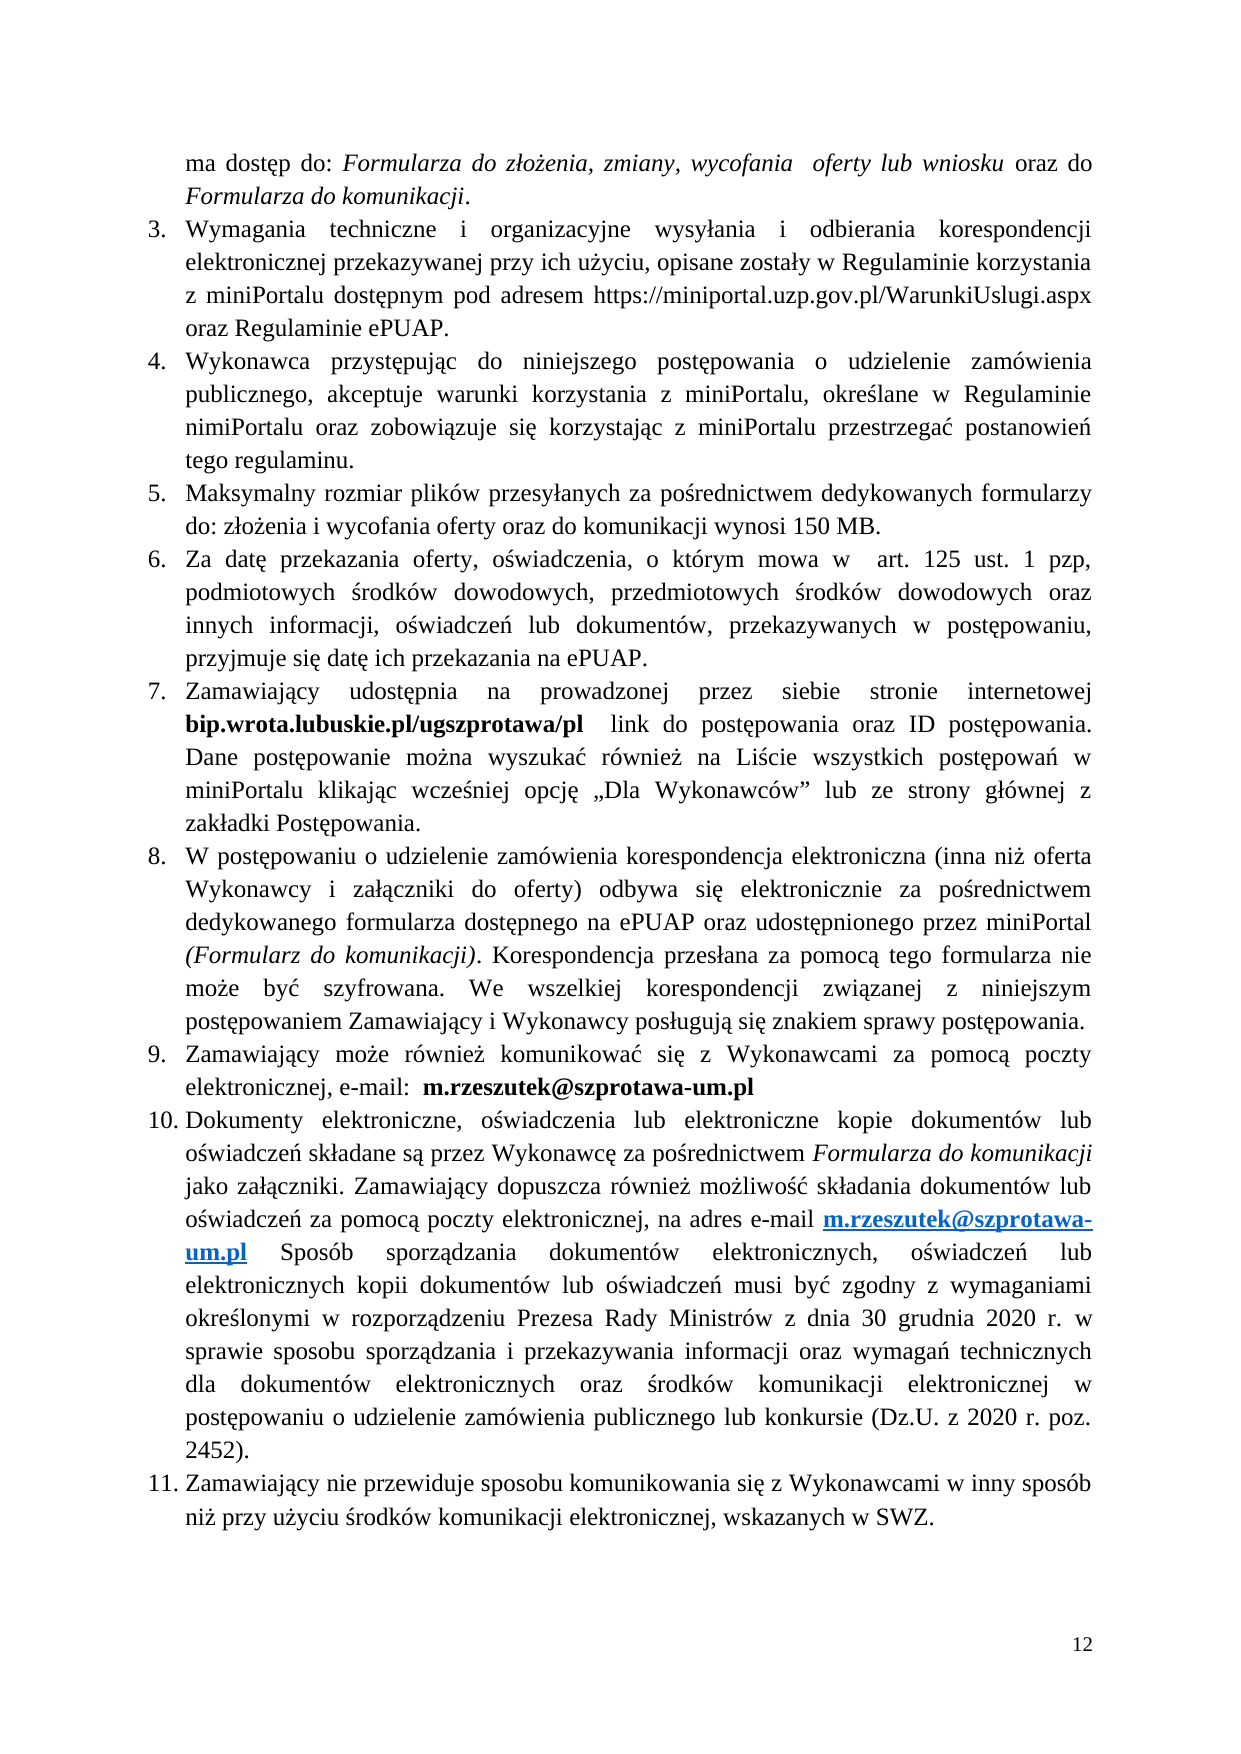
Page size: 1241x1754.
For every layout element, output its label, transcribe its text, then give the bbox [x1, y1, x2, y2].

list Zamawiający nie przewiduje sposobu komunikowania się z Wykonawcami w inny sposób niż przy użyciu środków komunikacji elektronicznej, wskazanych w SWZ. [148, 1468, 1092, 1530]
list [148, 148, 1092, 209]
list Maksymalny rozmiar plików przesyłanych za pośrednictwem dedykowanych formularzy do: złożenia i wycofania oferty oraz do komunikacji wynosi 150 MB. [148, 478, 1092, 540]
list Za datę przekazania oferty, oświadczenia, o którym mowa w art. 125 ust. 1 pzp, podmiotowych środków dowodowych, przedmiotowych środków dowodowych oraz innych informacji, oświadczeń lub dokumentów, przekazywanych w postępowaniu, przyjmuje się datę ich przekazania na ePUAP. [148, 544, 1092, 672]
list Zamawiający udostępnia na prowadzonej przez siebie stronie internetowej bip.wrota.lubuskie.pl/ugszprotawa/pl link do postępowania oraz ID postępowania. Dane postępowanie można wyszukać również na Liście wszystkich postępowań w miniPortalu klikając wcześniej opcję „Dla Wykonawców” lub ze strony głównej z zakładki Postępowania. [148, 676, 1092, 837]
list Dokumenty elektroniczne, oświadczenia lub elektroniczne kopie dokumentów lub oświadczeń składane są przez Wykonawcę za pośrednictwem Formularza do komunikacji jako załączniki. Zamawiający dopuszcza również możliwość składania dokumentów lub oświadczeń za pomocą poczty elektronicznej, na adres e-mail m.rzeszutek@szprotawa-um.pl Sposób sporządzania dokumentów elektronicznych, oświadczeń lub elektronicznych kopii dokumentów lub oświadczeń musi być zgodny z wymaganiami określonymi w rozporządzeniu Prezesa Rady Ministrów z dnia 30 grudnia 2020 r. w sprawie sposobu sporządzania i przekazywania informacji oraz wymagań technicznych dla dokumentów elektronicznych oraz środków komunikacji elektronicznej w postępowaniu o udzielenie zamówienia publicznego lub konkursie (Dz.U. z 2020 r. poz. 2452). [148, 1105, 1092, 1464]
list W postępowaniu o udzielenie zamówienia korespondencja elektroniczna (inna niż oferta Wykonawcy i załączniki do oferty) odbywa się elektronicznie za pośrednictwem dedykowanego formularza dostępnego na ePUAP oraz udostępnionego przez miniPortal (Formularz do komunikacji). Korespondencja przesłana za pomocą tego formularza nie może być szyfrowana. We wszelkiej korespondencji związanej z niniejszym postępowaniem Zamawiający i Wykonawcy posługują się znakiem sprawy postępowania. [148, 841, 1092, 1035]
list Zamawiający może również komunikować się z Wykonawcami za pomocą poczty elektronicznej, e-mail: m.rzeszutek@szprotawa-um.pl [148, 1039, 1092, 1101]
list Wymagania techniczne i organizacyjne wysyłania i odbierania korespondencji elektronicznej przekazywanej przy ich użyciu, opisane zostały w Regulaminie korzystania z miniPortalu dostępnym pod adresem https://miniportal.uzp.gov.pl/WarunkiUslugi.aspx oraz Regulaminie ePUAP. [148, 214, 1092, 342]
list Wykonawca przystępując do niniejszego postępowania o udzielenie zamówienia publicznego, akceptuje warunki korzystania z miniPortalu, określane w Regulaminie nimiPortalu oraz zobowiązuje się korzystając z miniPortalu przestrzegać postanowień tego regulaminu. [148, 346, 1092, 474]
